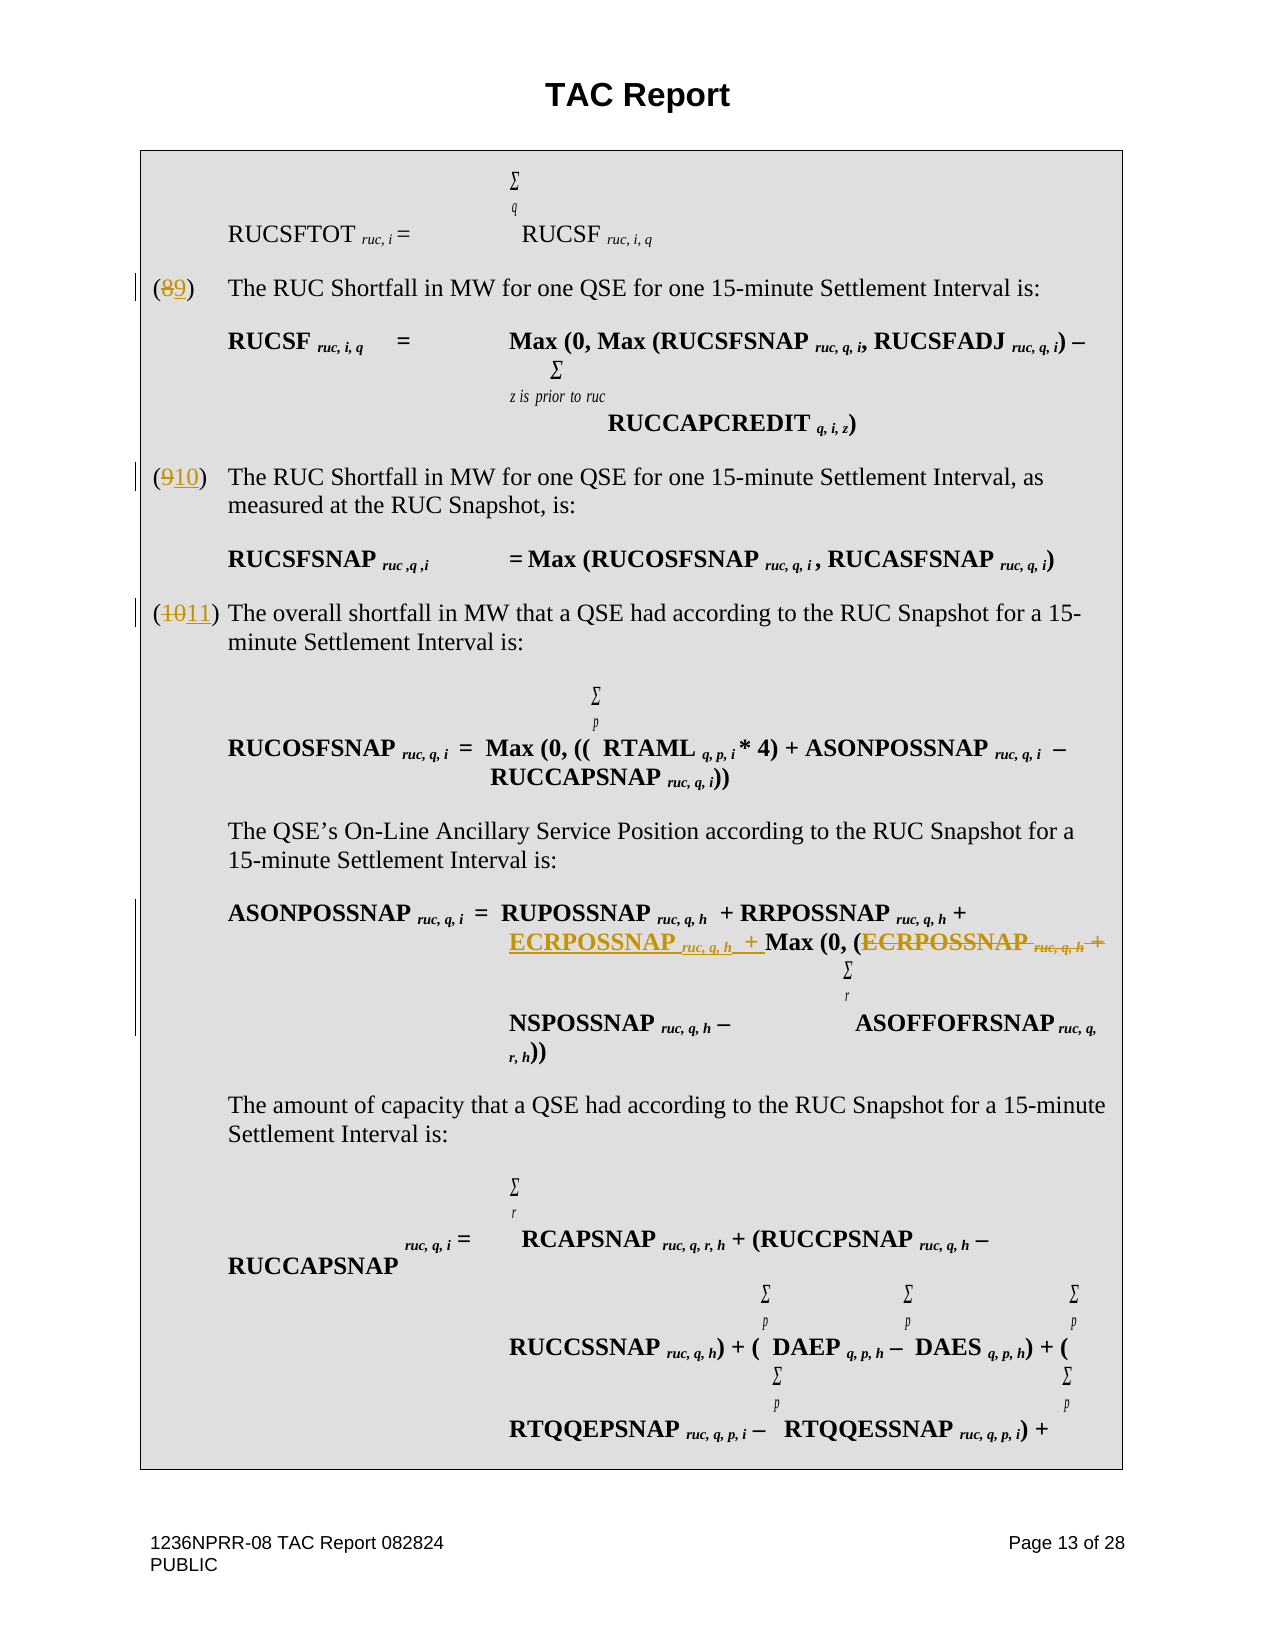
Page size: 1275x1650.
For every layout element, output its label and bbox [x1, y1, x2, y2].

table_header [141, 151, 1122, 1469]
